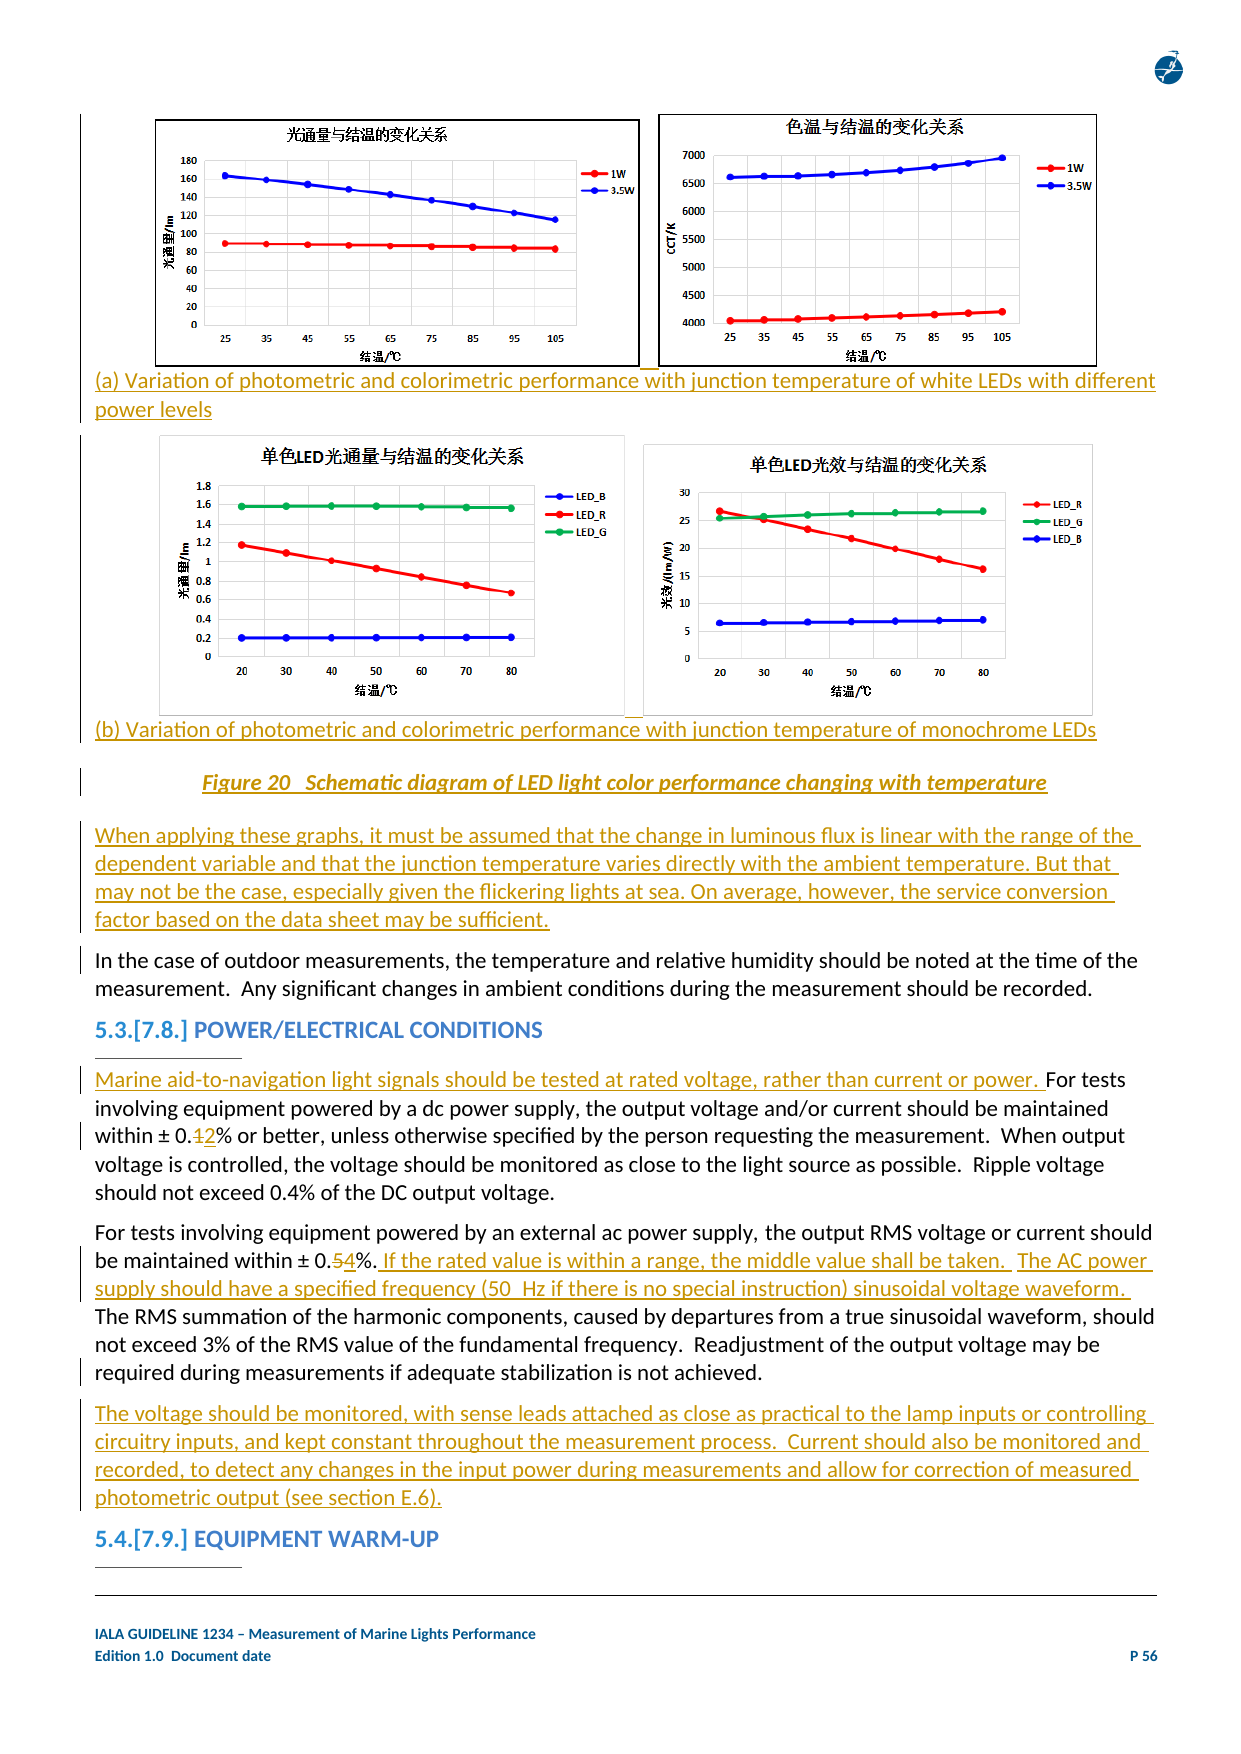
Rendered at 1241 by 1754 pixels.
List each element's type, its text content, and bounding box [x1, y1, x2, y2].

text For tests involving equipment powered by an external ac power supply, the output RMS voltage or current should be maintained within ± 0.%. The RMS summation of the harmonic components, caused by departures from a true sinusoidal waveform, should not exceed 3% of the RMS value of the fundamental frequency. Readjustment of the output voltage may be required during measurements if adequate stabilization is not achieved. [94, 1218, 1157, 1386]
picture [643, 444, 1093, 716]
picture [660, 115, 1096, 365]
subtitle Equipment Warm-up [94, 1523, 1157, 1554]
picture [1123, 0, 1241, 119]
subtitle Power/Electrical Conditions [94, 1014, 1157, 1045]
picture [156, 121, 638, 365]
text In the case of outdoor measurements, the temperature and relative humidity should be noted at the time of the measurement. Any significant changes in ambient conditions during the measurement should be recorded. [94, 946, 1157, 1002]
picture [159, 435, 625, 716]
text For tests involving equipment powered by a dc power supply, the output voltage and/or current should be maintained within ± 0.% or better, unless otherwise specified by the person requesting the measurement. When output voltage is controlled, the voltage should be monitored as close to the light source as possible. Ripple voltage should not exceed 0.4% of the DC output voltage. [94, 1066, 1157, 1206]
